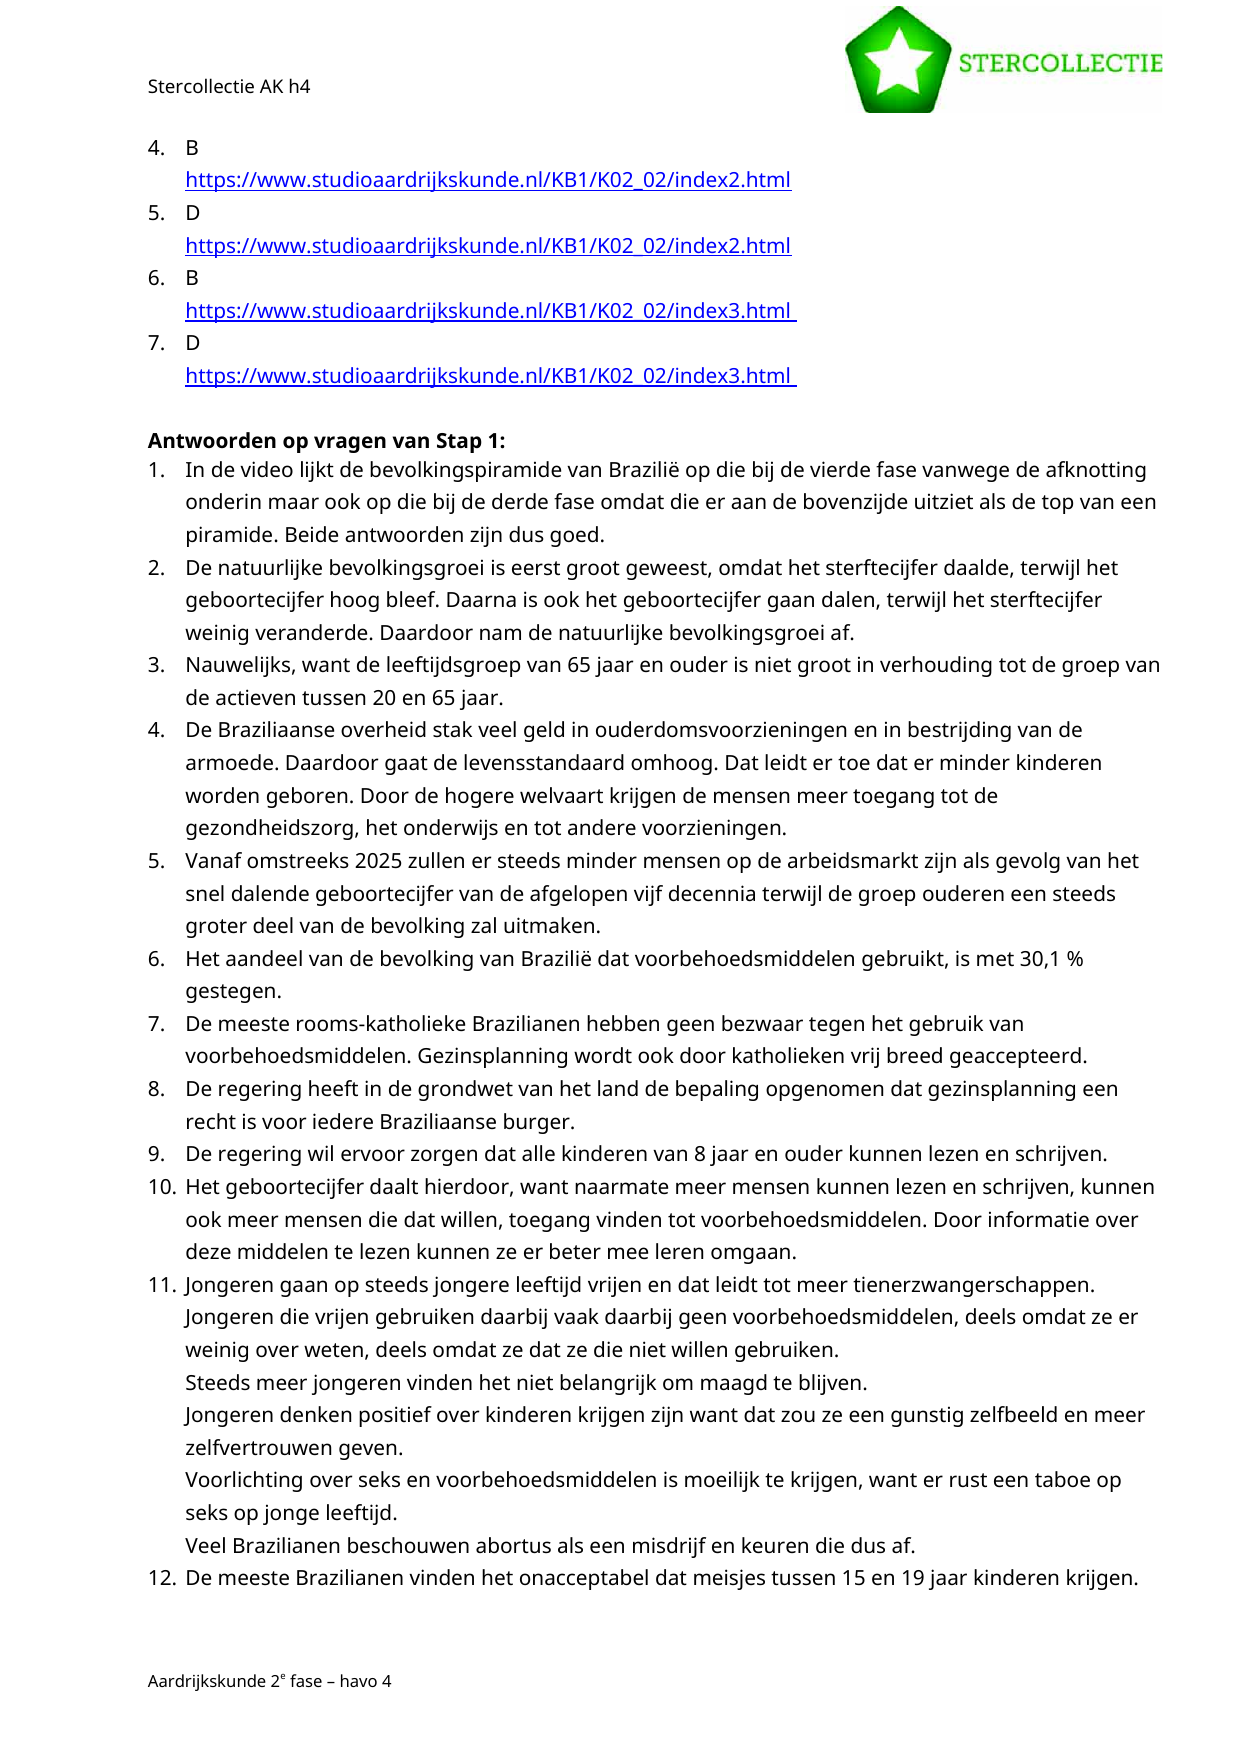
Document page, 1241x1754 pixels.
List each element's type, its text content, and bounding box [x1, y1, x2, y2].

list B [148, 133, 1162, 161]
list B [148, 263, 1162, 292]
list Het aandeel van de bevolking van Brazilië dat voorbehoedsmiddelen gebruikt, is met 30,1 % gestegen. [148, 944, 1162, 1005]
text Voorlichting over seks en voorbehoedsmiddelen is moeilijk te krijgen, want er rust een taboe op seks op jonge leeftijd. [185, 1466, 1162, 1527]
list De meeste Brazilianen vinden het onacceptabel dat meisjes tussen 15 en 19 jaar kinderen krijgen. [148, 1563, 1162, 1592]
list In de video lijkt de bevolkingspiramide van Brazilië op die bij de vierde fase vanwege de afknotting onderin maar ook op die bij de derde fase omdat die er aan de bovenzijde uitziet als de top van een piramide. Beide antwoorden zijn dus goed. [148, 455, 1162, 548]
list De meeste rooms-katholieke Brazilianen hebben geen bezwaar tegen het gebruik van voorbehoedsmiddelen. Gezinsplanning wordt ook door katholieken vrij breed geaccepteerd. [148, 1009, 1162, 1070]
text Jongeren die vrijen gebruiken daarbij vaak daarbij geen voorbehoedsmiddelen, deels omdat ze er weinig over weten, deels omdat ze dat ze die niet willen gebruiken. [185, 1302, 1162, 1363]
list https://www.studioaardrijkskunde.nl/KB1/K02_02/index3.html [185, 296, 1162, 324]
list https://www.studioaardrijkskunde.nl/KB1/K02_02/index2.html [185, 231, 1162, 259]
list De Braziliaanse overheid stak veel geld in ouderdomsvoorzieningen en in bestrijding van de armoede. Daardoor gaat de levensstandaard omhoog. Dat leidt er toe dat er minder kinderen worden geboren. Door de hogere welvaart krijgen de mensen meer toegang tot de gezondheidszorg, het onderwijs en tot andere voorzieningen. [148, 716, 1162, 842]
list De regering heeft in de grondwet van het land de bepaling opgenomen dat gezinsplanning een recht is voor iedere Braziliaanse burger. [148, 1074, 1162, 1135]
list D [148, 198, 1162, 227]
picture [845, 6, 1163, 113]
list Het geboortecijfer daalt hierdoor, want naarmate meer mensen kunnen lezen en schrijven, kunnen ook meer mensen die dat willen, toegang vinden tot voorbehoedsmiddelen. Door informatie over deze middelen te lezen kunnen ze er beter mee leren omgaan. [148, 1172, 1162, 1266]
list Vanaf omstreeks 2025 zullen er steeds minder mensen op de arbeidsmarkt zijn als gevolg van het snel dalende geboortecijfer van de afgelopen vijf decennia terwijl de groep ouderen een steeds groter deel van de bevolking zal uitmaken. [148, 846, 1162, 940]
list De regering wil ervoor zorgen dat alle kinderen van 8 jaar en ouder kunnen lezen en schrijven. [148, 1139, 1162, 1168]
text Veel Brazilianen beschouwen abortus als een misdrijf en keuren die dus af. [185, 1531, 1162, 1559]
text Antwoorden op vragen van Stap 1: [148, 426, 1162, 455]
text Jongeren denken positief over kinderen krijgen zijn want dat zou ze een gunstig zelfbeeld en meer zelfvertrouwen geven. [185, 1400, 1162, 1461]
list Jongeren gaan op steeds jongere leeftijd vrijen en dat leidt tot meer tienerzwangerschappen. [148, 1270, 1162, 1298]
list https://www.studioaardrijkskunde.nl/KB1/K02_02/index3.html [185, 361, 1162, 389]
list De natuurlijke bevolkingsgroei is eerst groot geweest, omdat het sterftecijfer daalde, terwijl het geboortecijfer hoog bleef. Daarna is ook het geboortecijfer gaan dalen, terwijl het sterftecijfer weinig veranderde. Daardoor nam de natuurlijke bevolkingsgroei af. [148, 553, 1162, 646]
list Nauwelijks, want de leeftijdsgroep van 65 jaar en ouder is niet groot in verhouding tot de groep van de actieven tussen 20 en 65 jaar. [148, 650, 1162, 711]
list D [148, 328, 1162, 357]
text Steeds meer jongeren vinden het niet belangrijk om maagd te blijven. [185, 1368, 1162, 1396]
list https://www.studioaardrijkskunde.nl/KB1/K02_02/index2.html [185, 166, 1162, 194]
